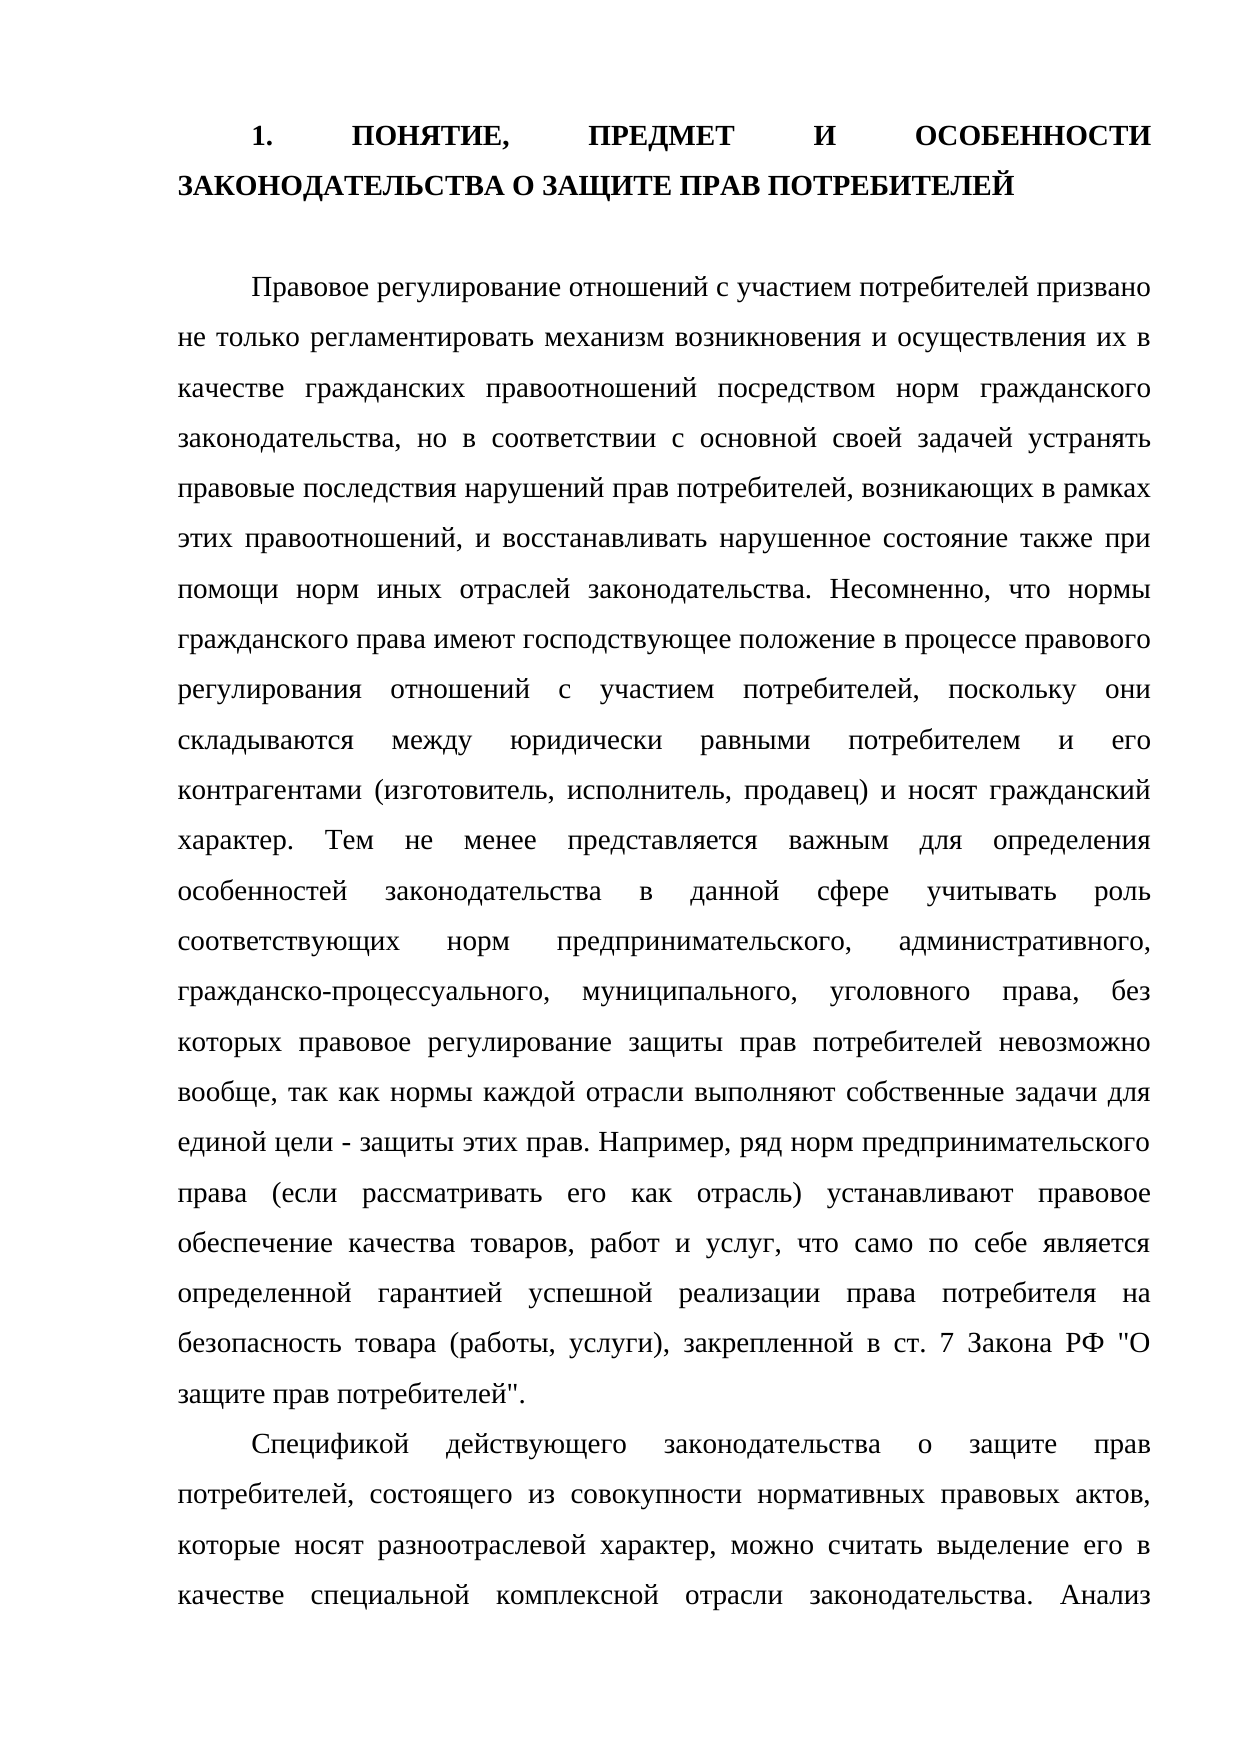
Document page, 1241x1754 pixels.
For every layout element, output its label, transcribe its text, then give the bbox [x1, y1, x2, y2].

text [177, 1426, 1152, 1611]
text 1. Понятие, предмет и особенности законодательства о защите прав потребителей [177, 118, 1152, 202]
text Правовое регулирование отношений с участием потребителей призвано не только регламентировать механизм возникновения и осуществления их в качестве гражданских правоотношений посредством норм гражданского законодательства, но в соответствии с основной своей задачей устранять правовые последствия нарушений прав потребителей, возникающих в рамках этих правоотношений, и восстанавливать нарушенное состояние также при помощи норм иных отраслей законодательства. Несомненно, что нормы гражданского права имеют господствующее положение в процессе правового регулирования отношений с участием потребителей, поскольку они складываются между юридически равными потребителем и его контрагентами (изготовитель, исполнитель, продавец) и носят гражданский характер. Тем не менее представляется важным для определения особенностей законодательства в данной сфере учитывать роль соответствующих норм предпринимательского, административного, гражданско-процессуального, муниципального, уголовного права, без которых правовое регулирование защиты прав потребителей невозможно вообще, так как нормы каждой отрасли выполняют собственные задачи для единой цели - защиты этих прав. Например, ряд норм предпринимательского права (если рассматривать его как отрасль) устанавливают правовое обеспечение качества товаров, работ и услуг, что само по себе является определенной гарантией успешной реализации права потребителя на безопасность товара (работы, услуги), закрепленной в ст. 7 Закона РФ "О защите прав потребителей". [177, 269, 1152, 1409]
